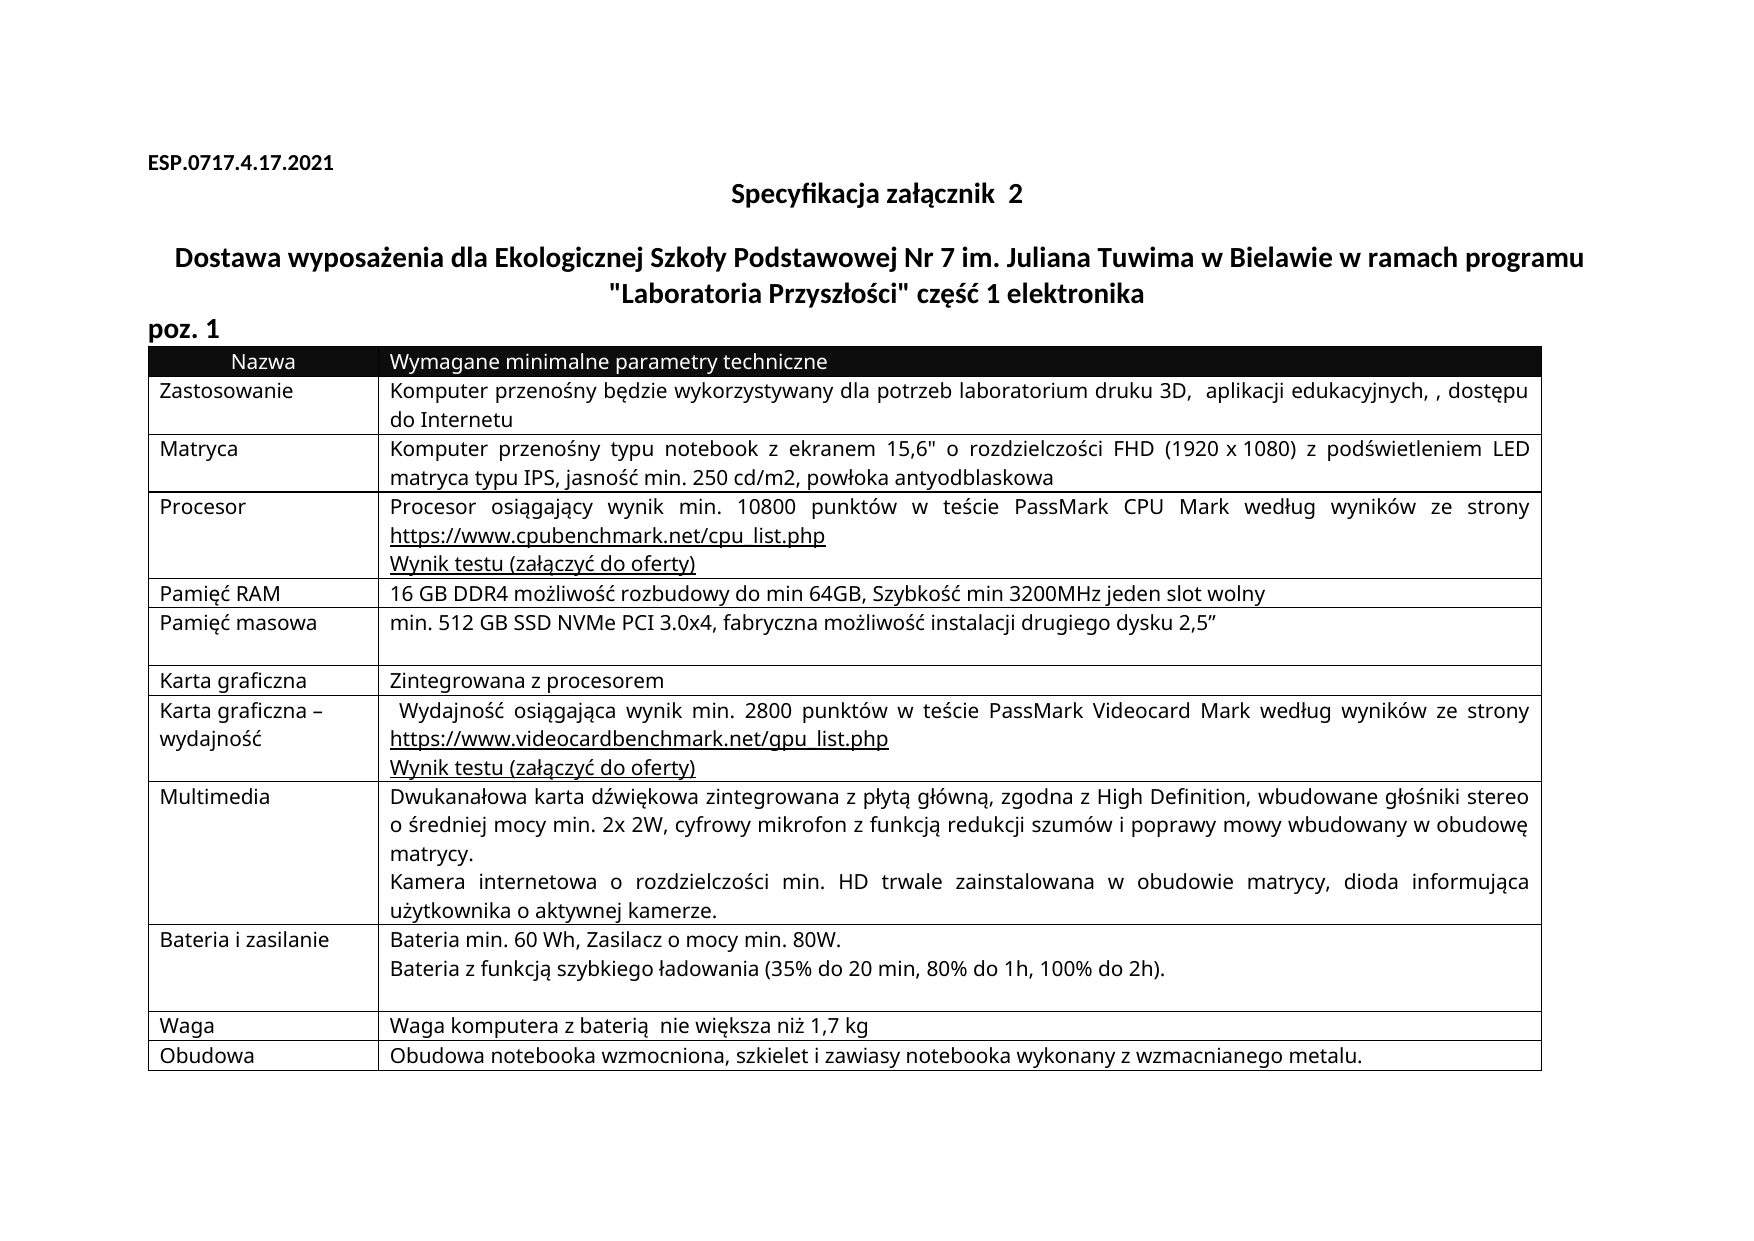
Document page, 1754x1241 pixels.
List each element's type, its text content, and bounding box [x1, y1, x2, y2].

table_cell Procesor [149, 493, 378, 578]
table_header Wymagane minimalne parametry techniczne [379, 347, 1541, 376]
table_cell Karta graficzna – wydajność [149, 696, 378, 781]
table_cell Karta graficzna [149, 666, 378, 695]
table_cell Pamięć masowa [149, 608, 378, 665]
text poz. 1 [148, 311, 1606, 346]
table_cell Zastosowanie [149, 377, 378, 433]
text ESP.0717.4.17.2021 [148, 148, 1606, 176]
table_cell Dwukanałowa karta dźwiękowa zintegrowana z płytą główną, zgodna z High Definition, wbudowane głośniki stereo o średniej mocy min. 2x 2W, cyfrowy mikrofon z funkcją redukcji szumów i poprawy mowy wbudowany w obudowę matrycy. Kamera internetowa o rozdzielczości min. HD trwale zainstalowana w obudowie matrycy, dioda informująca użytkownika o aktywnej kamerze. [379, 782, 1541, 924]
table_cell Bateria min. 60 Wh, Zasilacz o mocy min. 80W. Bateria z funkcją szybkiego ładowania (35% do 20 min, 80% do 1h, 100% do 2h). [379, 925, 1541, 1011]
table_cell Zintegrowana z procesorem [379, 666, 1541, 695]
table_cell Waga komputera z baterią nie większa niż 1,7 kg [379, 1012, 1541, 1040]
table_cell Matryca [149, 435, 378, 491]
table_cell 16 GB DDR4 możliwość rozbudowy do min 64GB, Szybkość min 3200MHz jeden slot wolny [379, 579, 1541, 607]
table_cell min. 512 GB SSD NVMe PCI 3.0x4, fabryczna możliwość instalacji drugiego dysku 2,5” [379, 608, 1541, 665]
text Specyfikacja załącznik 2 [148, 176, 1606, 211]
table_cell Obudowa notebooka wzmocniona, szkielet i zawiasy notebooka wykonany z wzmacnianego metalu. [379, 1041, 1541, 1069]
table_cell Wydajność osiągająca wynik min. 2800 punktów w teście PassMark Videocard Mark według wyników ze strony https://www.videocardbenchmark.net/gpu_list.php Wynik testu (załączyć do oferty) [379, 696, 1541, 781]
table_cell Komputer przenośny typu notebook z ekranem 15,6" o rozdzielczości FHD (1920 x 1080) z podświetleniem LED matryca typu IPS, jasność min. 250 cd/m2, powłoka antyodblaskowa [379, 435, 1541, 491]
table_cell Komputer przenośny będzie wykorzystywany dla potrzeb laboratorium druku 3D, aplikacji edukacyjnych, , dostępu do Internetu [379, 377, 1541, 433]
text Dostawa wyposażenia dla Ekologicznej Szkoły Podstawowej Nr 7 im. Juliana Tuwima w Bielawie w ramach programu "Laboratoria Przyszłości" część 1 elektronika [148, 239, 1606, 311]
table_cell Bateria i zasilanie [149, 925, 378, 1011]
table_header Nazwa [149, 347, 378, 376]
table_cell Pamięć RAM [149, 579, 378, 607]
table_cell Procesor osiągający wynik min. 10800 punktów w teście PassMark CPU Mark według wyników ze strony https://www.cpubenchmark.net/cpu_list.php Wynik testu (załączyć do oferty) [379, 493, 1541, 578]
table_cell Obudowa [149, 1041, 378, 1069]
table_cell Waga [149, 1012, 378, 1040]
table_cell Multimedia [149, 782, 378, 924]
